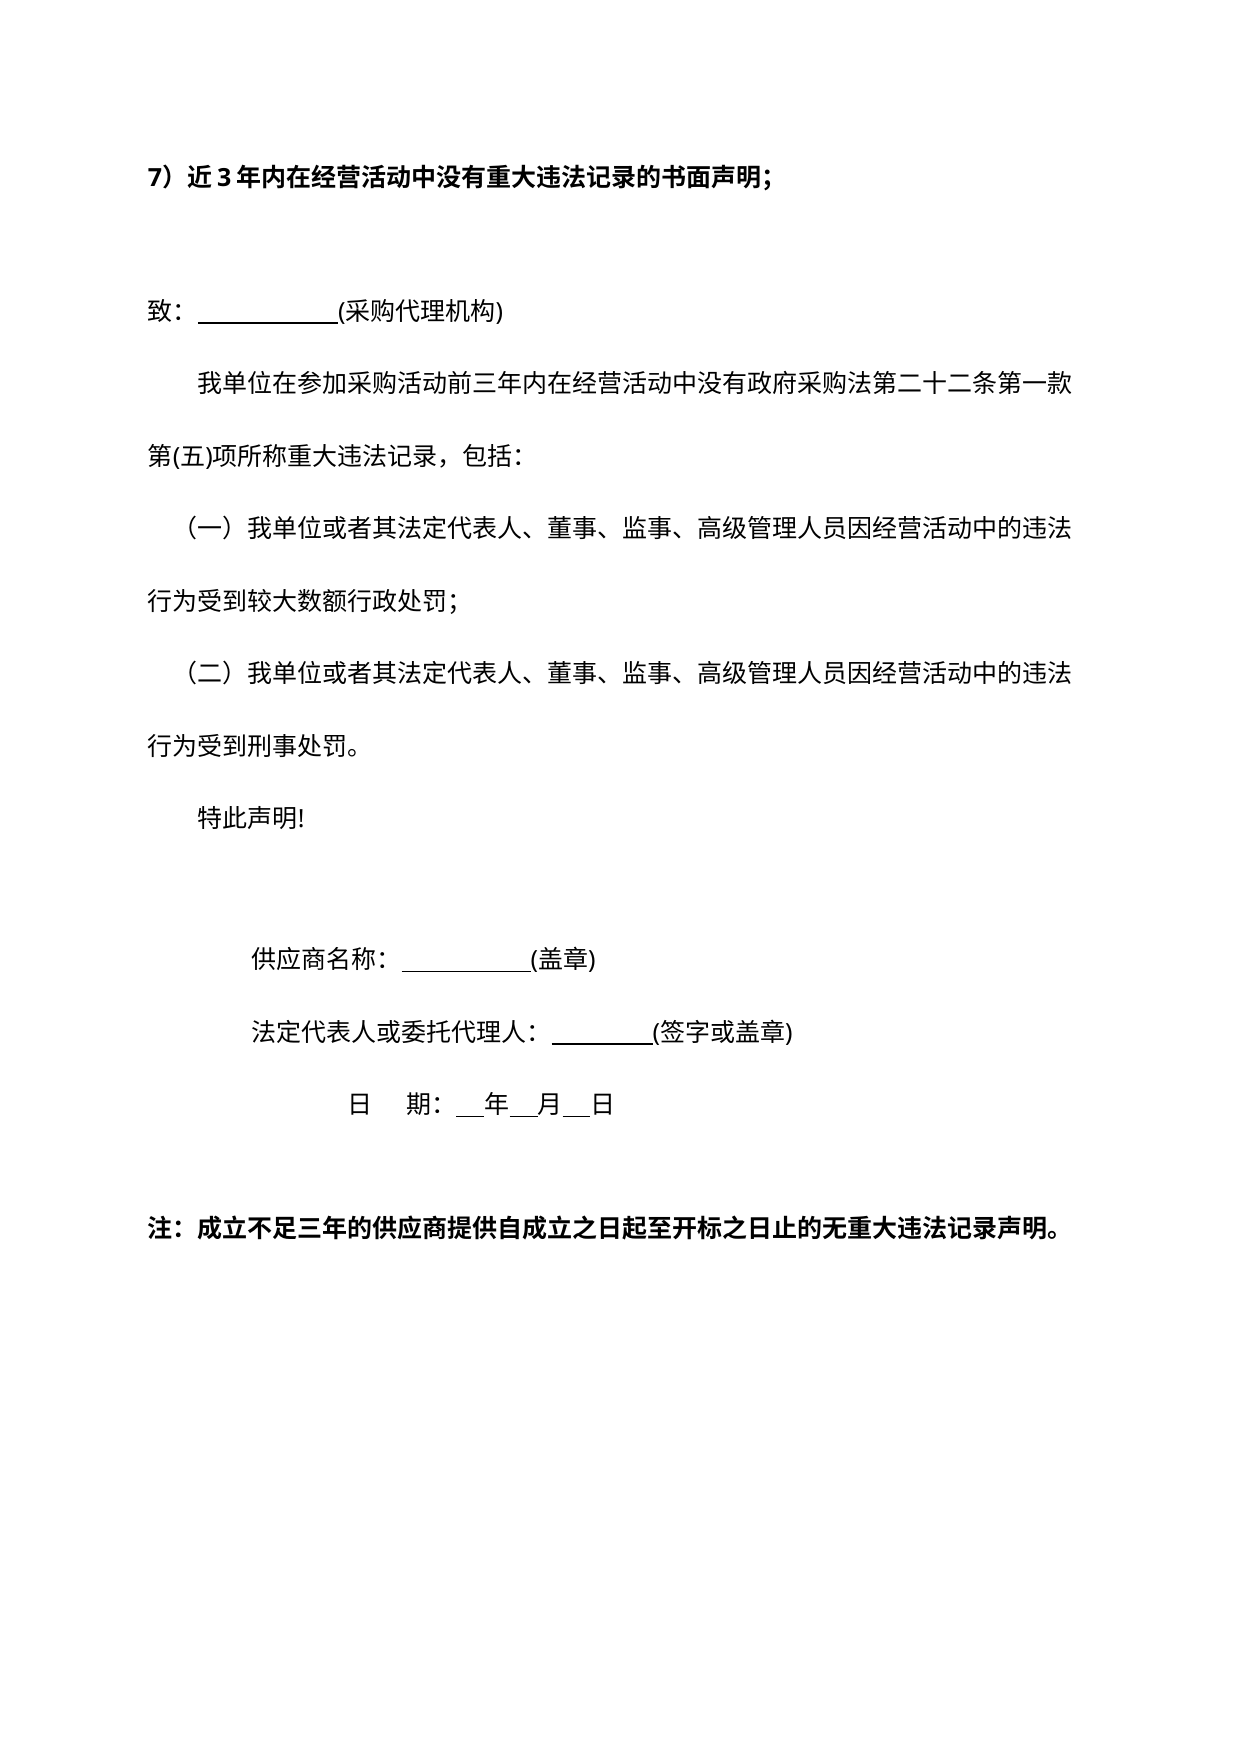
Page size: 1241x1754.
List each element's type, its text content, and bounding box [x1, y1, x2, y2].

text 法定代表人或委托代理人： (签字或盖章) [148, 1012, 1093, 1048]
text 致： (采购代理机构) [148, 291, 1093, 328]
text （一）我单位或者其法定代表人、董事、监事、高级管理人员因经营活动中的违法行为受到较大数额行政处罚； [148, 509, 1093, 618]
text 注：成立不足三年的供应商提供自成立之日起至开标之日止的无重大违法记录声明。 [148, 1208, 1093, 1244]
text 日 期： 年 月 日 [148, 1084, 1093, 1121]
text 特此声明! [148, 799, 1093, 835]
text 我单位在参加采购活动前三年内在经营活动中没有政府采购法第二十二条第一款第(五)项所称重大违法记录，包括： [148, 364, 1093, 473]
text 7）近3年内在经营活动中没有重大违法记录的书面声明； [148, 148, 1093, 196]
text 供应商名称： (盖章) [148, 939, 1093, 976]
text （二）我单位或者其法定代表人、董事、监事、高级管理人员因经营活动中的违法行为受到刑事处罚。 [148, 654, 1093, 763]
